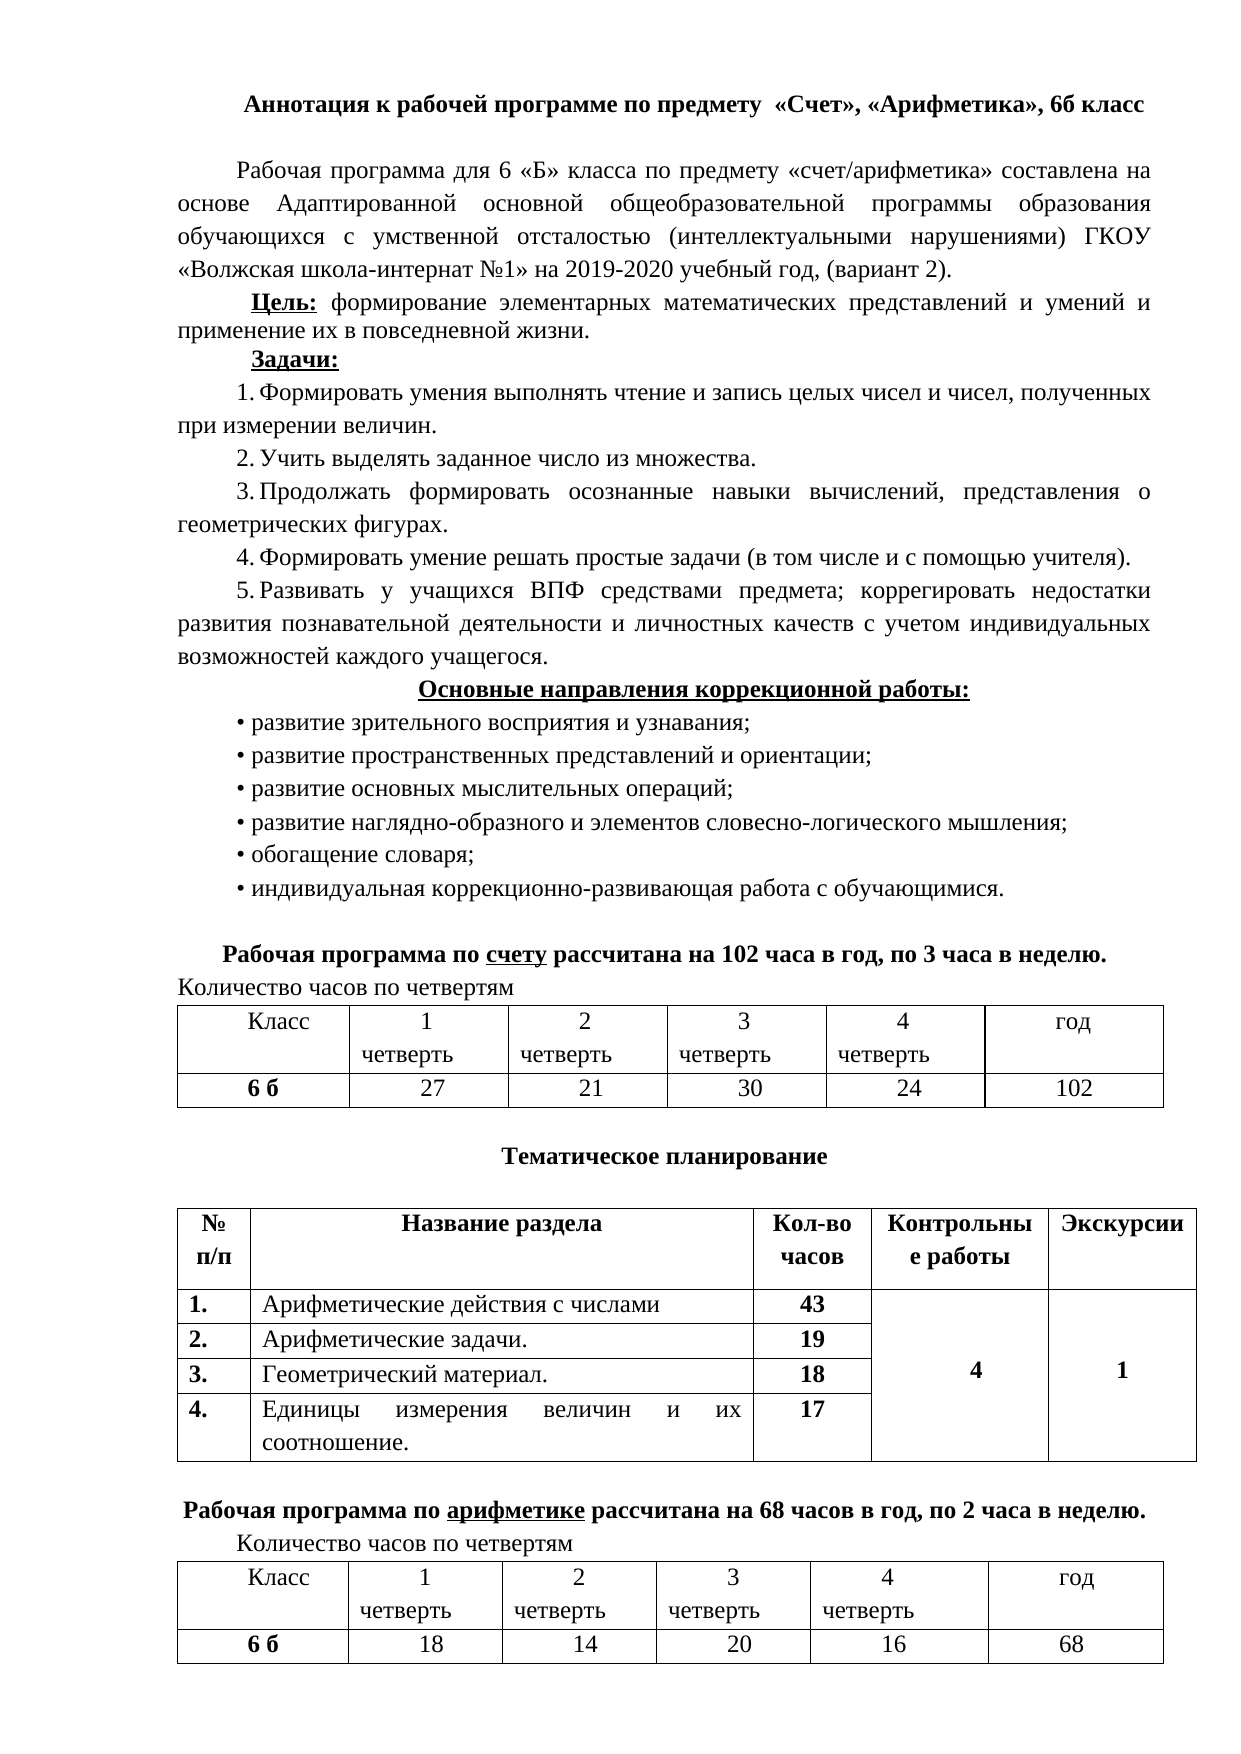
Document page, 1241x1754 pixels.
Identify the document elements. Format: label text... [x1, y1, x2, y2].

table_header 2 четверть [503, 1562, 656, 1628]
table_header Кол-во часов [754, 1209, 871, 1288]
table_cell 6 б [178, 1630, 348, 1663]
table_cell 21 [509, 1074, 667, 1107]
table_header 3 четверть [657, 1562, 810, 1628]
table_cell 43 [754, 1290, 871, 1323]
table_header 1 четверть [349, 1562, 502, 1628]
text • развитие основных мыслительных операций; [177, 773, 1152, 802]
table_header Название раздела [251, 1209, 753, 1288]
table_header 1 четверть [350, 1006, 508, 1072]
text • индивидуальная коррекционно-развивающая работа с обучающимися. [177, 873, 1152, 901]
table_cell Геометрический материал. [251, 1359, 753, 1393]
table_cell 19 [754, 1324, 871, 1358]
table_header № п/п [178, 1209, 250, 1288]
table_cell 4 [872, 1290, 1048, 1461]
text Рабочая программа для 6 «Б» класса по предмету «счет/арифметика» составлена на основе Адаптированной основной общеобразовательной программы образования обучающихся с умственной отсталостью (интеллектуальными нарушениями) ГКОУ «Волжская школа-интернат №1» на 2019-2020 учебный год, (вариант 2). [177, 155, 1152, 282]
text Количество часов по четвертям [177, 972, 1152, 1000]
text • обогащение словаря; [177, 839, 1152, 868]
table_header Экскурсии [1049, 1209, 1196, 1288]
table_cell Арифметические действия с числами [251, 1290, 753, 1323]
table_cell 17 [754, 1394, 871, 1461]
table_cell 1 [1049, 1290, 1196, 1461]
table_cell 24 [827, 1074, 984, 1107]
table_cell 27 [350, 1074, 508, 1107]
table_cell 20 [657, 1630, 810, 1663]
table_header Класс [178, 1006, 349, 1072]
list Развивать у учащихся ВПФ средствами предмета; коррегировать недостатки развития познавательной деятельности и личностных качеств с учетом индивидуальных возможностей каждого учащегося. [177, 575, 1152, 670]
table_cell 3. [178, 1359, 250, 1393]
table_header Класс [178, 1562, 348, 1628]
table_cell 1. [178, 1290, 250, 1323]
text • развитие зрительного восприятия и узнавания; [177, 707, 1152, 736]
text • развитие наглядно-образного и элементов словесно-логического мышления; [177, 807, 1152, 835]
text Количество часов по четвертям [177, 1528, 1152, 1556]
table_cell 4. [178, 1394, 250, 1461]
table_cell 68 [989, 1630, 1163, 1663]
table_header Контрольные работы [872, 1209, 1048, 1288]
list Формировать умение решать простые задачи (в том числе и с помощью учителя). [177, 542, 1152, 571]
text Задачи: [177, 344, 1152, 373]
table_header 3 четверть [668, 1006, 826, 1072]
table_cell Арифметические задачи. [251, 1324, 753, 1358]
text Основные направления коррекционной работы: [177, 674, 1152, 703]
list Учить выделять заданное число из множества. [177, 443, 1152, 472]
list Формировать умения выполнять чтение и запись целых чисел и чисел, полученных при измерении величин. [177, 377, 1152, 439]
table_header 4 четверть [811, 1562, 988, 1628]
text Аннотация к рабочей программе по предмету «Счет», «Арифметика», 6б класс [177, 89, 1152, 117]
table_cell Единицы измерения величин и их соотношение. [251, 1394, 753, 1461]
table_header 2 четверть [509, 1006, 667, 1072]
table_cell 2. [178, 1324, 250, 1358]
list Продолжать формировать осознанные навыки вычислений, представления о геометрических фигурах. [177, 476, 1152, 538]
table_header год [986, 1006, 1163, 1072]
table_cell 18 [349, 1630, 502, 1663]
table_cell 14 [503, 1630, 656, 1663]
text Цель: формирование элементарных математических представлений и умений и применение их в повседневной жизни. [177, 287, 1152, 344]
text Рабочая программа по счету рассчитана на 102 часа в год, по 3 часа в неделю. [177, 939, 1152, 967]
table_cell 6 б [178, 1074, 349, 1107]
text Тематическое планирование [177, 1141, 1152, 1170]
table_cell 18 [754, 1359, 871, 1393]
table_cell 102 [986, 1074, 1163, 1107]
table_cell 16 [811, 1630, 988, 1663]
table_header 4 четверть [827, 1006, 984, 1072]
table_cell 30 [668, 1074, 826, 1107]
text • развитие пространственных представлений и ориентации; [177, 741, 1152, 769]
text Рабочая программа по арифметике рассчитана на 68 часов в год, по 2 часа в неделю. [177, 1495, 1152, 1523]
table_header год [989, 1562, 1163, 1628]
